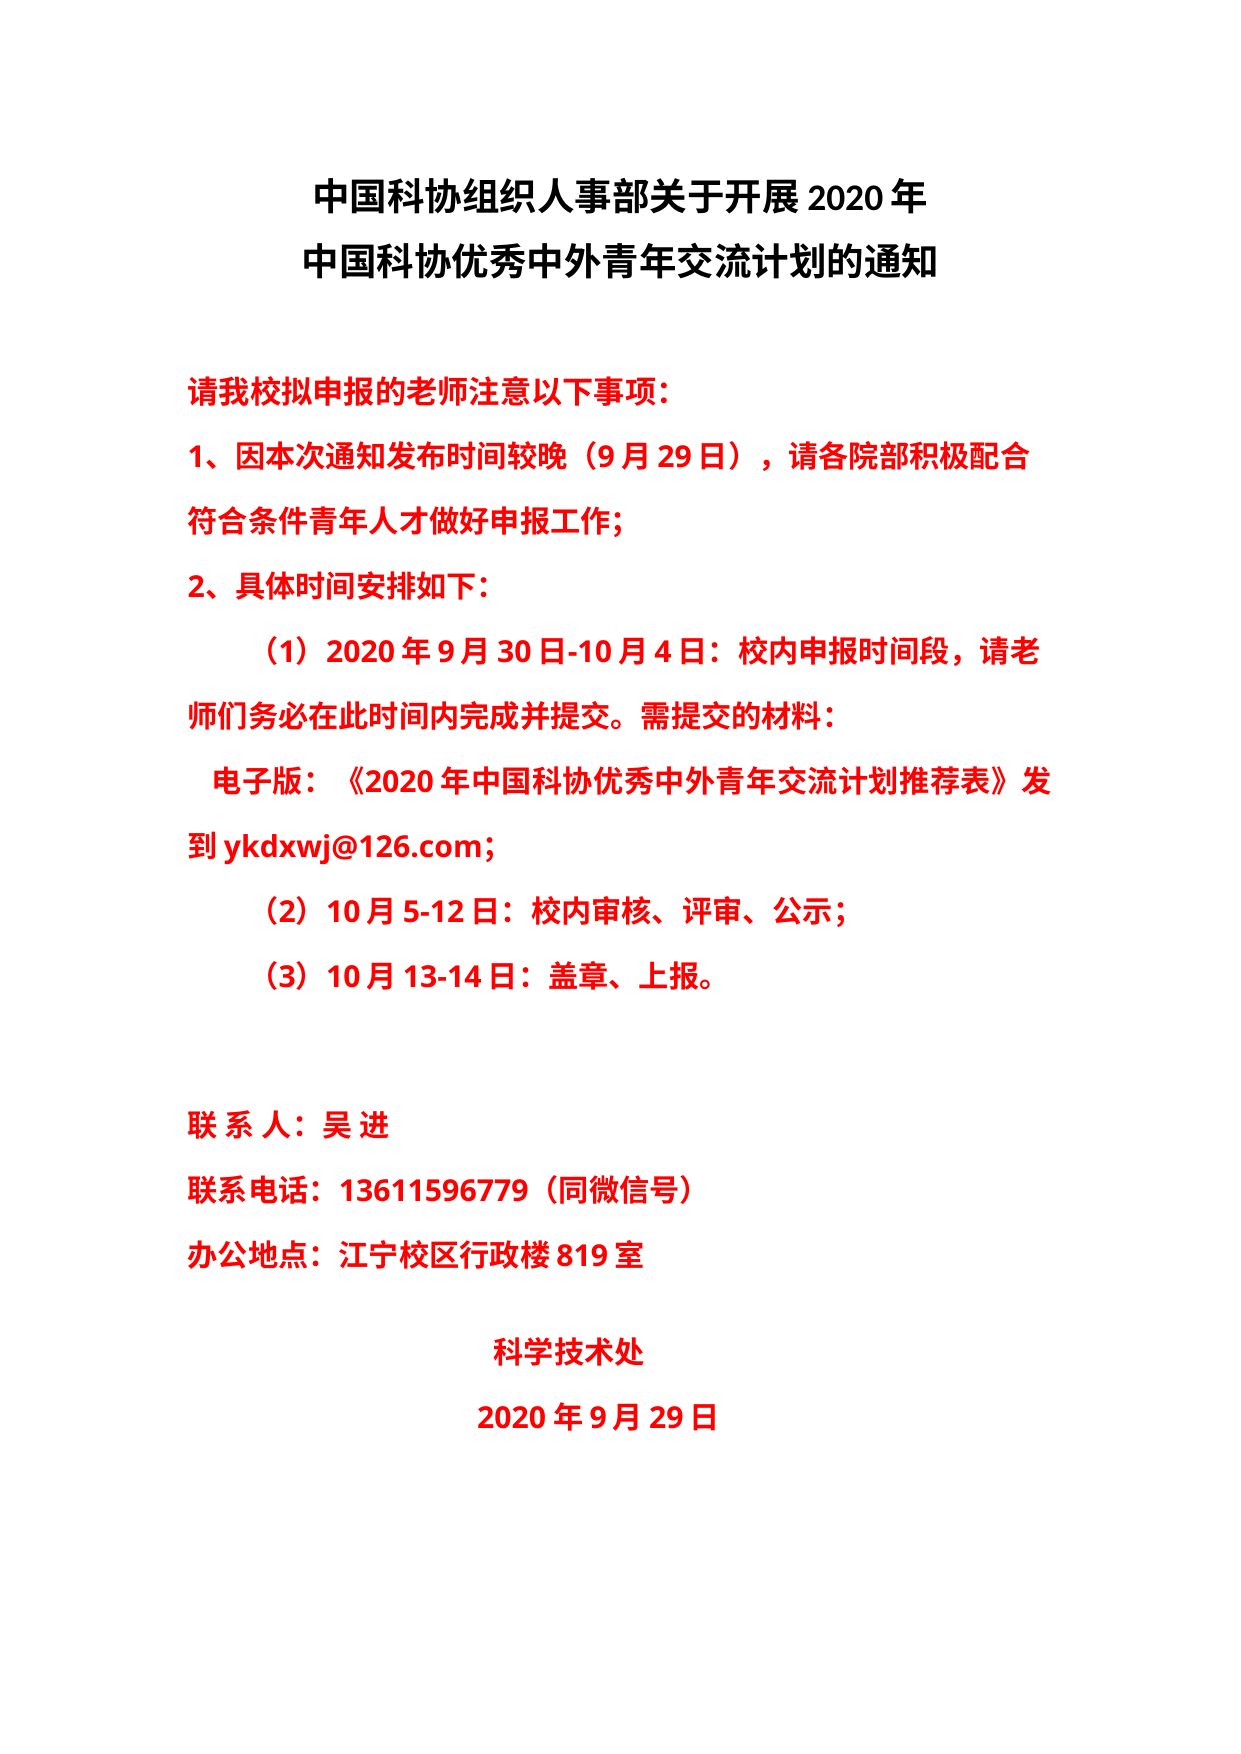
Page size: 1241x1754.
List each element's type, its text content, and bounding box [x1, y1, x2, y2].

text 中国科协优秀中外青年交流计划的通知 [187, 227, 1053, 292]
text （1）2020年9月30日-10月4日：校内申报时间段，请老师们务必在此时间内完成并提交。需提交的材料： [187, 617, 1053, 747]
text 2、具体时间安排如下： [187, 552, 1053, 617]
text （2）10月5-12日：校内审核、评审、公示； [187, 877, 1053, 942]
text 联 系 人：吴 进 [187, 1091, 1053, 1156]
text 中国科协组织人事部关于开展2020年 [187, 162, 1053, 227]
text 联系电话：13611596779（同微信号） [187, 1156, 1053, 1221]
text 办公地点：江宁校区行政楼819室 [187, 1221, 1053, 1286]
text 1、因本次通知发布时间较晚（9月29日），请各院部积极配合符合条件青年人才做好申报工作； [187, 422, 1053, 552]
text 科学技术处 [187, 1318, 1053, 1383]
text （3）10月13-14日：盖章、上报。 [187, 942, 1053, 1007]
text 请我校拟申报的老师注意以下事项： [187, 357, 1053, 422]
text 电子版：《2020年中国科协优秀中外青年交流计划推荐表》发到ykdxwj@126.com； [187, 747, 1053, 877]
text 2020年9月29日 [187, 1383, 1053, 1448]
